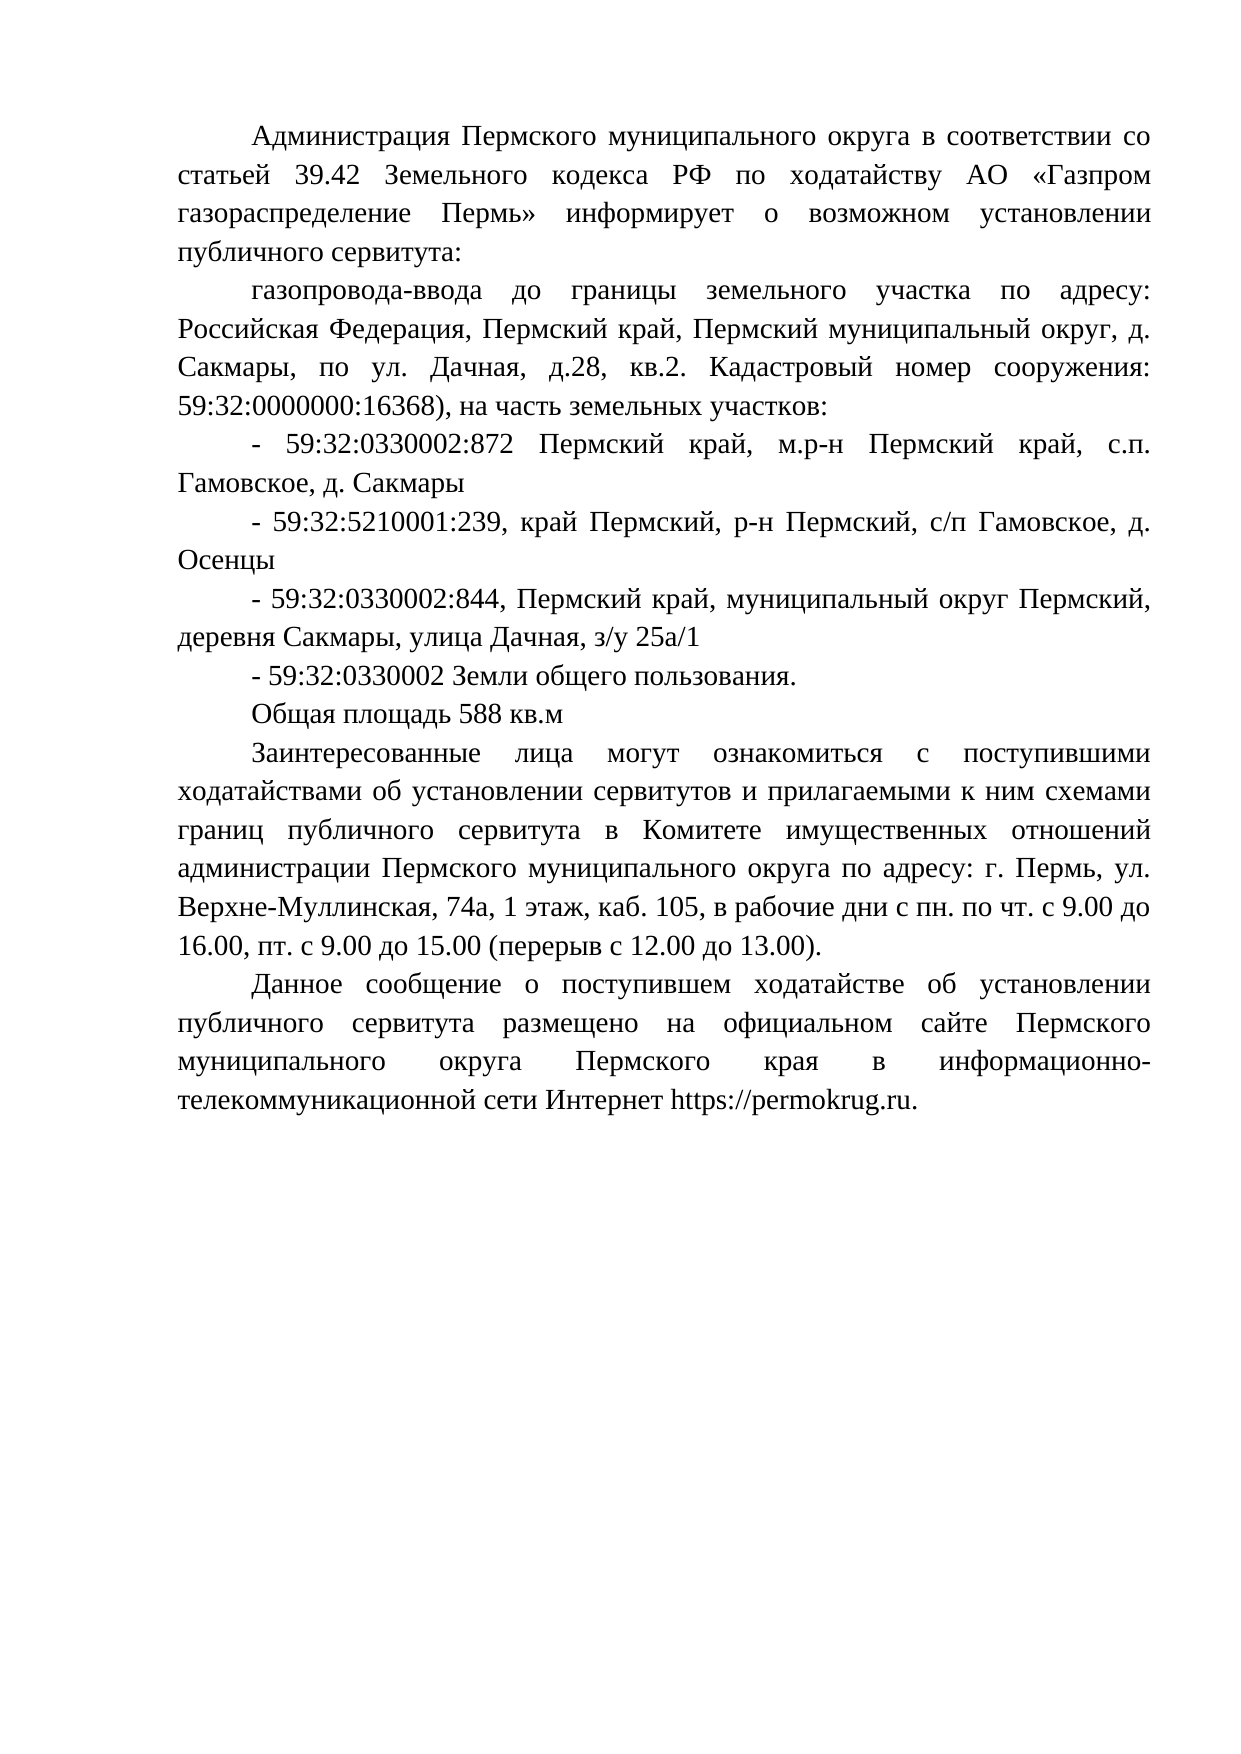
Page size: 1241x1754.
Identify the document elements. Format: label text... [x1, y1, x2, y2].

text - 59:32:0330002 Земли общего пользования. [177, 658, 1152, 691]
text - 59:32:0330002:844, Пермский край, муниципальный округ Пермский, деревня Сакмары, улица Дачная, з/у 25а/1 [177, 581, 1152, 653]
text Общая площадь 588 кв.м [177, 696, 1152, 730]
text Администрация Пермского муниципального округа в соответствии со статьей 39.42 Земельного кодекса РФ по ходатайству АО «Газпром газораспределение Пермь» информирует о возможном установлении публичного сервитута: [177, 118, 1152, 267]
text газопровода-ввода до границы земельного участка по адресу: Российская Федерация, Пермский край, Пермский муниципальный округ, д. Сакмары, по ул. Дачная, д.28, кв.2. Кадастровый номер сооружения: 59:32:0000000:16368), на часть земельных участков: [177, 272, 1152, 422]
text - 59:32:0330002:872 Пермский край, м.р-н Пермский край, с.п. Гамовское, д. Сакмары [177, 427, 1152, 499]
text - 59:32:5210001:239, край Пермский, р-н Пермский, с/п Гамовское, д. Осенцы [177, 504, 1152, 576]
text Данное сообщение о поступившем ходатайстве об установлении публичного сервитута размещено на официальном сайте Пермского муниципального округа Пермского края в информационно-телекоммуникационной сети Интернет https://permokrug.ru. [177, 966, 1152, 1115]
text Заинтересованные лица могут ознакомиться с поступившими ходатайствами об установлении сервитутов и прилагаемыми к ним схемами границ публичного сервитута в Комитете имущественных отношений администрации Пермского муниципального округа по адресу: г. Пермь, ул. Верхне-Муллинская, 74а, 1 этаж, каб. 105, в рабочие дни с пн. по чт. с 9.00 до 16.00, пт. с 9.00 до 15.00 (перерыв с 12.00 до 13.00). [177, 735, 1152, 961]
